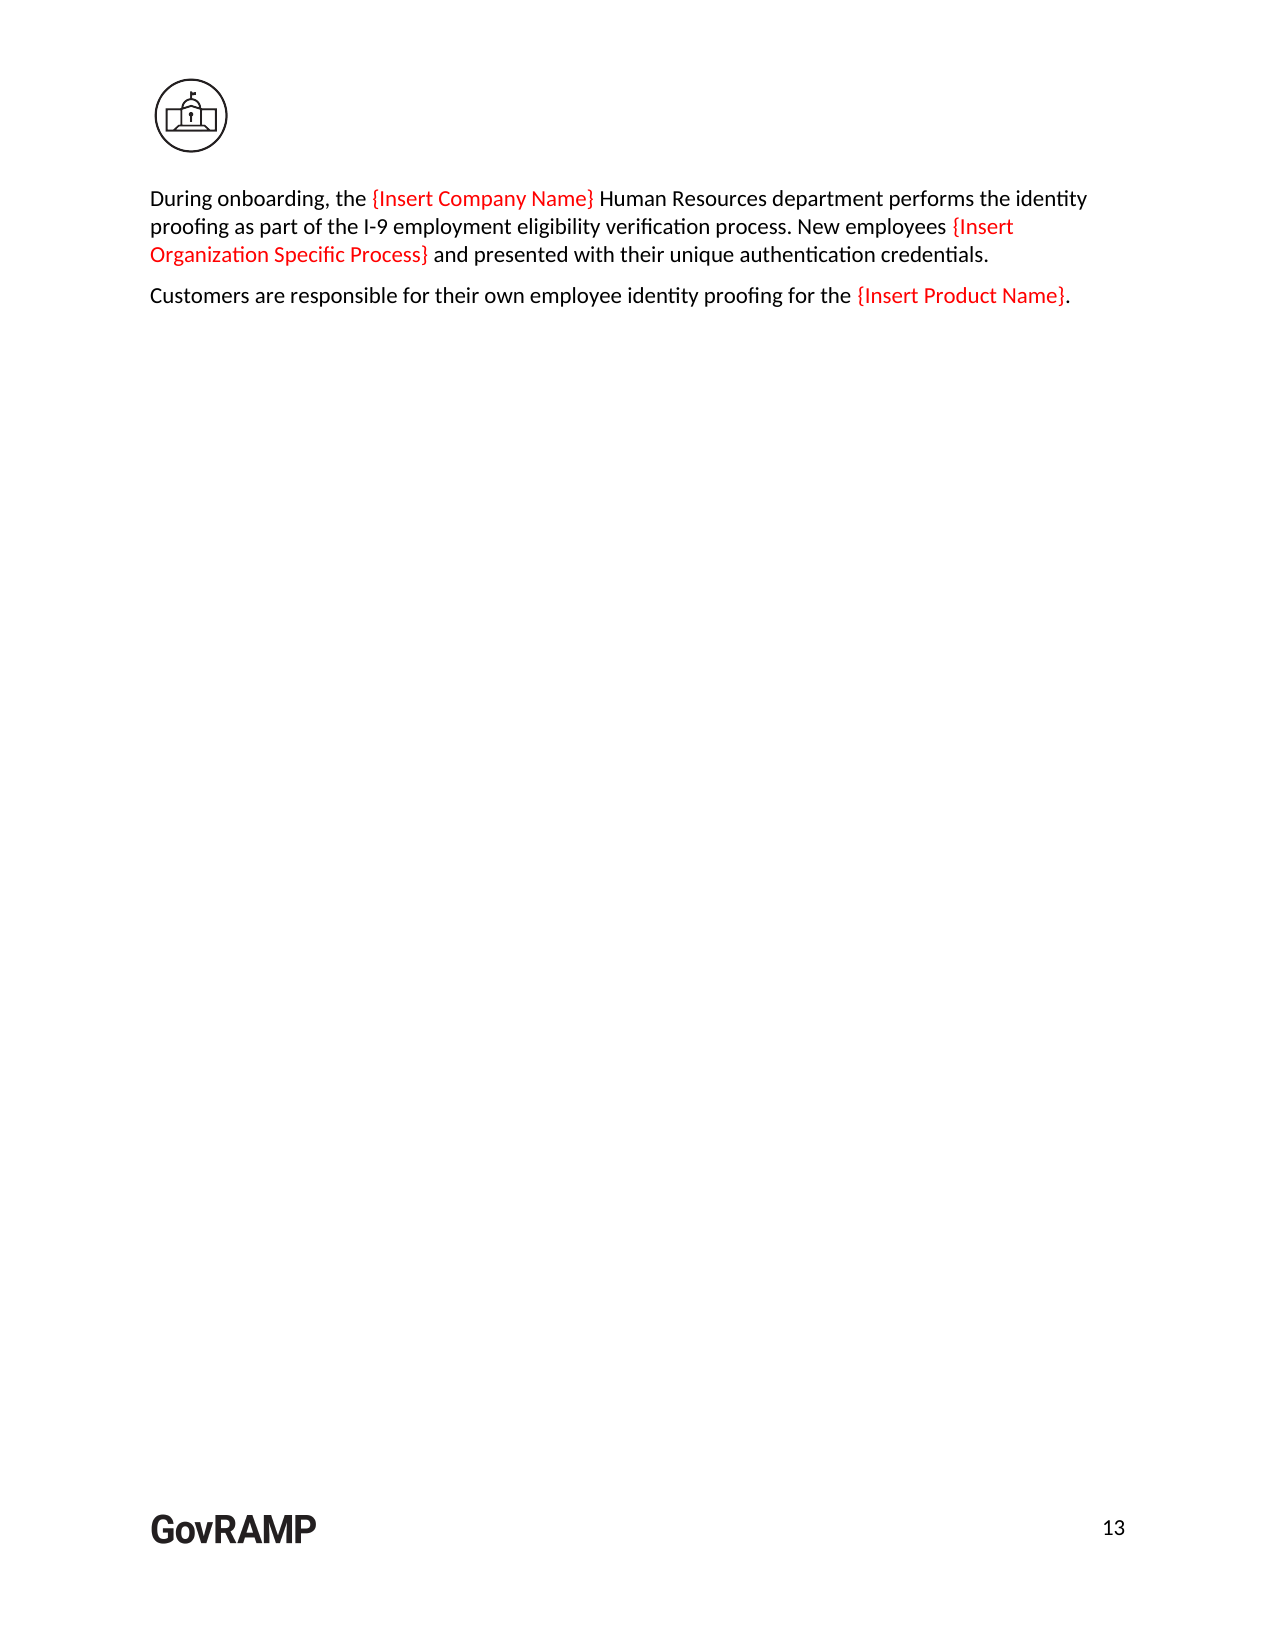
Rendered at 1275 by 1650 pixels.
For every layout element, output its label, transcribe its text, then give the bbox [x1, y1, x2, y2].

picture [150, 1512, 318, 1546]
text Customers are responsible for their own employee identity proofing for the {Insert Product Name}. [150, 281, 1125, 309]
text During onboarding, the {Insert Company Name} Human Resources department performs the identity proofing as part of the I-9 employment eligibility verification process. New employees {Insert Organization Specific Process} and presented with their unique authentication credentials. [150, 184, 1125, 268]
picture [150, 75, 232, 157]
